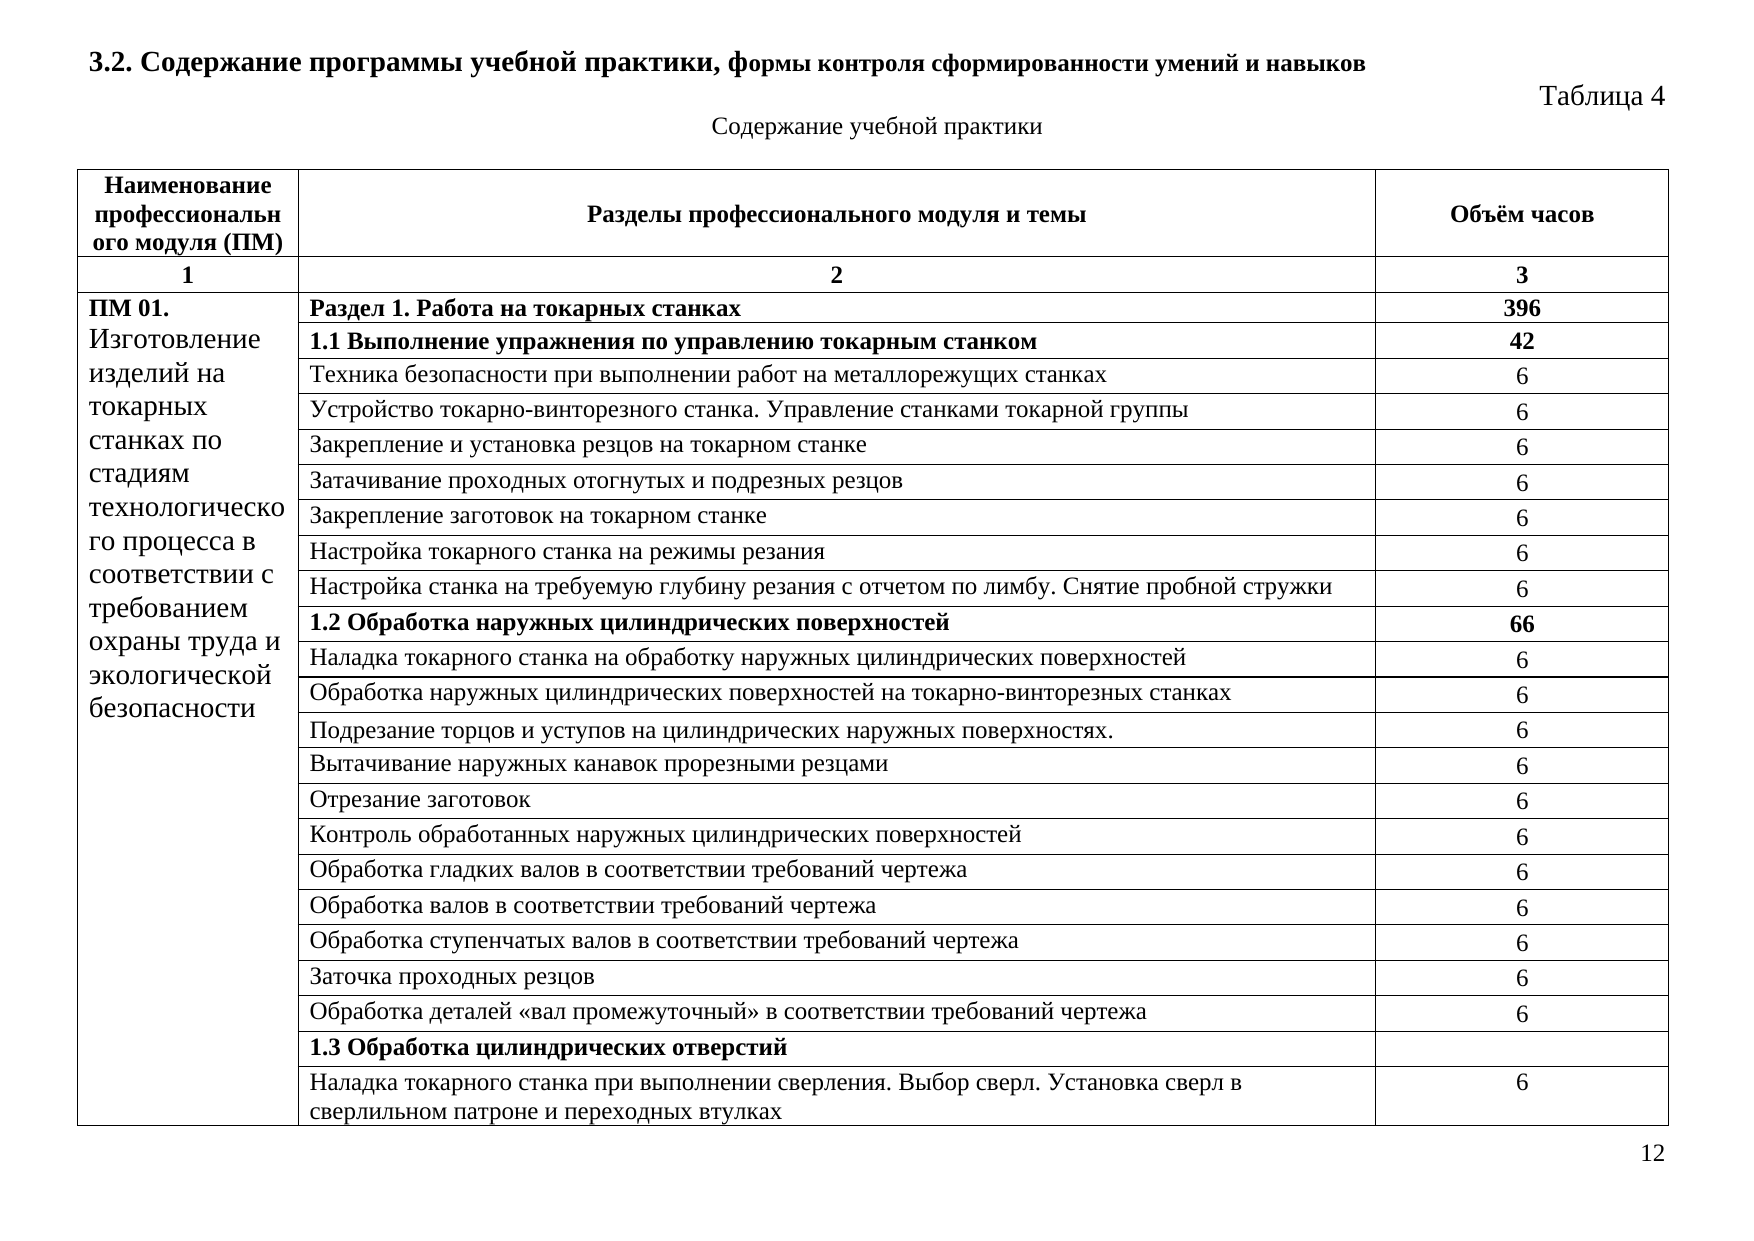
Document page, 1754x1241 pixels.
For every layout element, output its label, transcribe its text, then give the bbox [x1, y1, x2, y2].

table_cell Наладка токарного станка при выполнении сверления. Выбор сверл. Установка сверл в сверлильном патроне и переходных втулках [299, 1067, 1375, 1124]
table_cell [1376, 1032, 1668, 1066]
table_cell 6 [1376, 430, 1668, 464]
table_cell Затачивание проходных отогнутых и подрезных резцов [299, 465, 1375, 499]
table_cell 66 [1376, 607, 1668, 641]
table_cell Техника безопасности при выполнении работ на металлорежущих станках [299, 359, 1375, 393]
table_cell Обработка наружных цилиндрических поверхностей на токарно-винторезных станках [299, 678, 1375, 712]
table_cell 6 [1376, 394, 1668, 428]
table_cell Наладка токарного станка на обработку наружных цилиндрических поверхностей [299, 642, 1375, 676]
table_cell 1.2 Обработка наружных цилиндрических поверхностей [299, 607, 1375, 641]
table_cell Обработка ступенчатых валов в соответствии требований чертежа [299, 925, 1375, 960]
table_cell Раздел 1. Работа на токарных станках [299, 293, 1375, 322]
table_cell 396 [1376, 293, 1668, 322]
table_cell 6 [1376, 642, 1668, 676]
table_cell 6 [1376, 713, 1668, 747]
table_cell 6 [1376, 678, 1668, 712]
table_cell 6 [1376, 500, 1668, 535]
table_cell 1.3 Обработка цилиндрических отверстий [299, 1032, 1375, 1066]
table_cell 6 [1376, 748, 1668, 783]
text 3.2. Содержание программы учебной практики, формы контроля сформированности умений и навыков [89, 44, 1665, 78]
table_cell 6 [1376, 536, 1668, 570]
table_cell 6 [1376, 571, 1668, 606]
table_cell 6 [1376, 996, 1668, 1031]
table_cell 6 [1376, 465, 1668, 499]
table_cell 1 [78, 257, 298, 292]
table_cell 6 [1376, 961, 1668, 995]
table_cell 6 [1376, 1067, 1668, 1124]
text Содержание учебной практики [89, 111, 1665, 140]
table_header Объём часов [1376, 170, 1668, 256]
table_cell Обработка деталей «вал промежуточный» в соответствии требований чертежа [299, 996, 1375, 1031]
table_cell 6 [1376, 890, 1668, 924]
table_cell 2 [299, 257, 1375, 292]
table_cell Контроль обработанных наружных цилиндрических поверхностей [299, 819, 1375, 853]
table_cell Обработка валов в соответствии требований чертежа [299, 890, 1375, 924]
text Таблица 4 [89, 78, 1665, 111]
table_cell Настройка станка на требуемую глубину резания с отчетом по лимбу. Снятие пробной стружки [299, 571, 1375, 606]
table_cell 6 [1376, 359, 1668, 393]
table_cell Отрезание заготовок [299, 784, 1375, 818]
table_cell 6 [1376, 855, 1668, 889]
table_cell Подрезание торцов и уступов на цилиндрических наружных поверхностях. [299, 713, 1375, 747]
table_cell Закрепление заготовок на токарном станке [299, 500, 1375, 535]
table_header Разделы профессионального модуля и темы [299, 170, 1375, 256]
table_cell 6 [1376, 925, 1668, 960]
table_cell Закрепление и установка резцов на токарном станке [299, 430, 1375, 464]
table_cell Заточка проходных резцов [299, 961, 1375, 995]
table_cell Вытачивание наружных канавок прорезными резцами [299, 748, 1375, 783]
table_cell 6 [1376, 819, 1668, 853]
table_cell Настройка токарного станка на режимы резания [299, 536, 1375, 570]
table_cell 3 [1376, 257, 1668, 292]
table_cell 6 [1376, 784, 1668, 818]
table_header Наименование профессионального модуля (ПМ) [78, 170, 298, 256]
table_cell Обработка гладких валов в соответствии требований чертежа [299, 855, 1375, 889]
table_cell ПМ 01. Изготовление изделий на токарных станках по стадиям технологического процесса в соответствии с требованием охраны труда и экологической безопасности [78, 293, 298, 1124]
table_cell 1.1 Выполнение упражнения по управлению токарным станком [299, 323, 1375, 358]
table_cell 42 [1376, 323, 1668, 358]
table_cell Устройство токарно-винторезного станка. Управление станками токарной группы [299, 394, 1375, 428]
